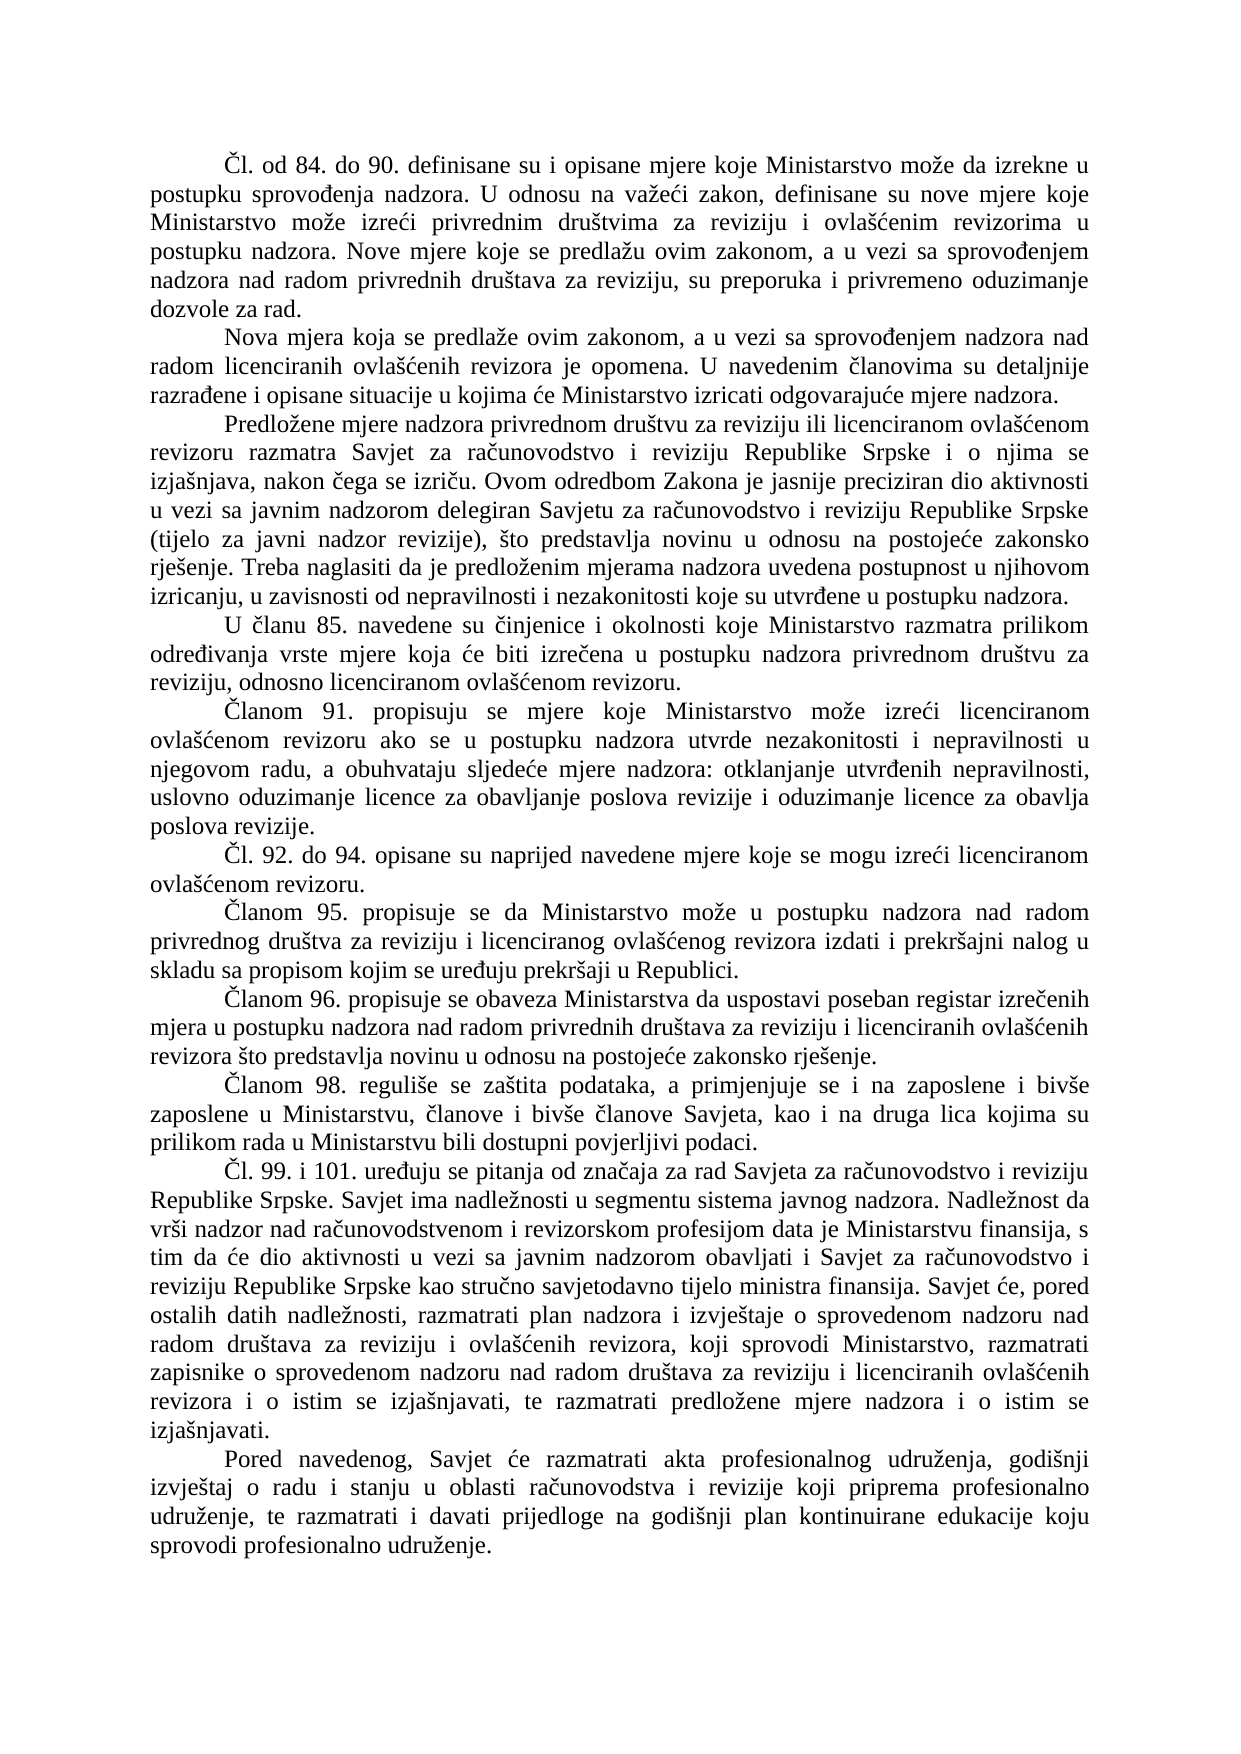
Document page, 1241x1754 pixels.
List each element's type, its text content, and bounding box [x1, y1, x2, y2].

text Članom 98. reguliše se zaštita podataka, a primjenjuje se i na zaposlene i bivše zaposlene u Ministarstvu, članove i bivše članove Savjeta, kao i na druga lica kojima su prilikom rada u Ministarstvu bili dostupni povjerljivi podaci. [150, 1070, 1090, 1156]
text Predložene mjere nadzora privrednom društvu za reviziju ili licenciranom ovlašćenom revizoru razmatra Savjet za računovodstvo i reviziju Republike Srpske i o njima se izjašnjava, nakon čega se izriču. Ovom odredbom Zakona je jasnije preciziran dio aktivnosti u vezi sa javnim nadzorom delegiran Savjetu za računovodstvo i reviziju Republike Srpske (tijelo za javni nadzor revizije), što predstavlja novinu u odnosu na postojeće zakonsko rješenje. Treba naglasiti da je predloženim mjerama nadzora uvedena postupnost u njihovom izricanju, u zavisnosti od nepravilnosti i nezakonitosti koje su utvrđene u postupku nadzora. [150, 409, 1090, 610]
text Članom 91. propisuju se mjere koje Ministarstvo može izreći licenciranom ovlašćenom revizoru ako se u postupku nadzora utvrde nezakonitosti i nepravilnosti u njegovom radu, a obuhvataju sljedeće mjere nadzora: otklanjanje utvrđenih nepravilnosti, uslovno oduzimanje licence za obavljanje poslova revizije i oduzimanje licence za obavlja poslova revizije. [150, 696, 1090, 840]
text Pored navedenog, Savjet će razmatrati akta profesionalnog udruženja, godišnji izvještaj o radu i stanju u oblasti računovodstva i revizije koji priprema profesionalno udruženje, te razmatrati i davati prijedloge na godišnji plan kontinuirane edukacije koju sprovodi profesionalno udruženje. [150, 1444, 1090, 1559]
text Članom 96. propisuje se obaveza Ministarstva da uspostavi poseban registar izrečenih mjera u postupku nadzora nad radom privrednih društava za reviziju i licenciranih ovlašćenih revizora što predstavlja novinu u odnosu na postojeće zakonsko rješenje. [150, 984, 1090, 1070]
text Članom 95. propisuje se da Ministarstvo može u postupku nadzora nad radom privrednog društva za reviziju i licenciranog ovlašćenog revizora izdati i prekršajni nalog u skladu sa propisom kojim se uređuju prekršaji u Republici. [150, 897, 1090, 984]
text Čl. od 84. do 90. definisane su i opisane mjere koje Ministarstvo može da izrekne u postupku sprovođenja nadzora. U odnosu na važeći zakon, definisane su nove mjere koje Ministarstvo može izreći privrednim društvima za reviziju i ovlašćenim revizorima u postupku nadzora. Nove mjere koje se predlažu ovim zakonom, a u vezi sa sprovođenjem nadzora nad radom privrednih društava za reviziju, su preporuka i privremeno oduzimanje dozvole za rad. [150, 150, 1090, 322]
text Nova mjera koja se predlaže ovim zakonom, a u vezi sa sprovođenjem nadzora nad radom licenciranih ovlašćenih revizora je opomena. U navedenim članovima su detaljnije razrađene i opisane situacije u kojima će Ministarstvo izricati odgovarajuće mjere nadzora. [150, 322, 1090, 409]
text Čl. 99. i 101. uređuju se pitanja od značaja za rad Savjeta za računovodstvo i reviziju Republike Srpske. Savjet ima nadležnosti u segmentu sistema javnog nadzora. Nadležnost da vrši nadzor nad računovodstvenom i revizorskom profesijom data je Ministarstvu finansija, s tim da će dio aktivnosti u vezi sa javnim nadzorom obavljati i Savjet za računovodstvo i reviziju Republike Srpske kao stručno savjetodavno tijelo ministra finansija. Savjet će, pored ostalih datih nadležnosti, razmatrati plan nadzora i izvještaje o sprovedenom nadzoru nad radom društava za reviziju i ovlašćenih revizora, koji sprovodi Ministarstvo, razmatrati zapisnike o sprovedenom nadzoru nad radom društava za reviziju i licenciranih ovlašćenih revizora i o istim se izjašnjavati, te razmatrati predložene mjere nadzora i o istim se izjašnjavati. [150, 1156, 1090, 1444]
text U članu 85. navedene su činjenice i okolnosti koje Ministarstvo razmatra prilikom određivanja vrste mjere koja će biti izrečena u postupku nadzora privrednom društvu za reviziju, odnosno licenciranom ovlašćenom revizoru. [150, 610, 1090, 696]
text Čl. 92. do 94. opisane su naprijed navedene mjere koje se mogu izreći licenciranom ovlašćenom revizoru. [150, 840, 1090, 897]
